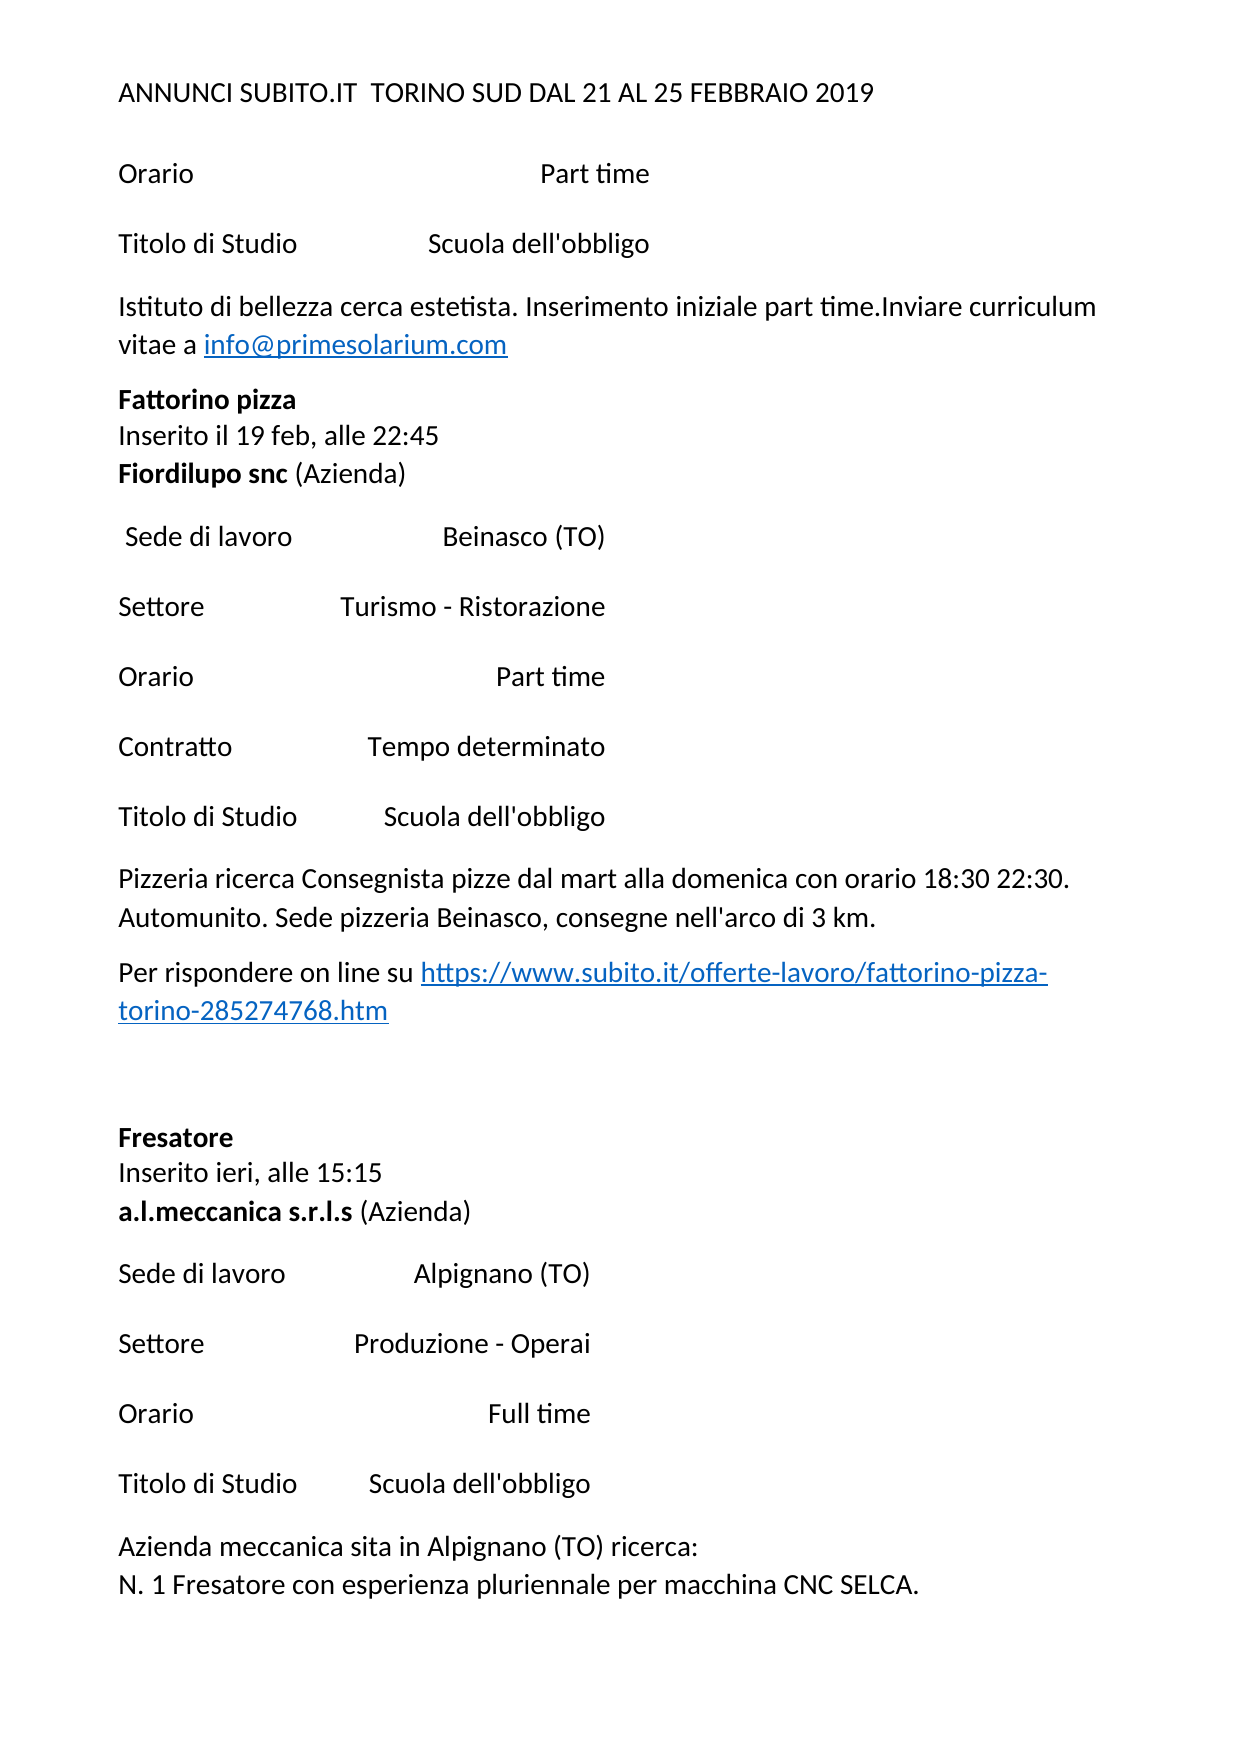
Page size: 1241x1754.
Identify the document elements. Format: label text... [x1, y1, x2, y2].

table_header Sede di lavoro [118, 1248, 306, 1318]
text Istituto di bellezza cerca estetista. Inserimento iniziale part time.Inviare curriculum vitae a info@primesolarium.com [118, 288, 1122, 362]
subtitle Fattorino pizza [118, 381, 1122, 417]
table_cell Part time [306, 650, 605, 720]
table_header Alpignano (TO) [306, 1248, 591, 1318]
table_cell Scuola dell'obbligo [306, 1458, 591, 1528]
text Inserito il 19 feb, alle 22:45 Fiordilupo snc (Azienda) [118, 417, 1122, 491]
table_cell Orario [118, 1388, 306, 1458]
table_cell Orario [118, 148, 306, 218]
table_cell Part time [306, 148, 650, 218]
table_header Beinasco (TO) [306, 510, 605, 580]
table_cell Scuola dell'obbligo [306, 790, 605, 860]
table_cell Full time [306, 1388, 591, 1458]
table_cell Titolo di Studio [118, 218, 306, 288]
table_cell Titolo di Studio [118, 790, 306, 860]
table_cell Tempo determinato [306, 720, 605, 790]
table_cell Orario [118, 650, 306, 720]
table_cell Contratto [118, 720, 306, 790]
table_cell Titolo di Studio [118, 1458, 306, 1528]
table_cell Settore [118, 1318, 306, 1388]
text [118, 1528, 1122, 1602]
table_cell Settore [118, 580, 306, 650]
table_header Sede di lavoro [118, 510, 306, 580]
table_cell Produzione - Operai [306, 1318, 591, 1388]
table_cell Scuola dell'obbligo [306, 218, 650, 288]
text Inserito ieri, alle 15:15 a.l.meccanica s.r.l.s (Azienda) [118, 1154, 1122, 1228]
table_cell Turismo - Ristorazione [306, 580, 605, 650]
subtitle Fresatore [118, 1119, 1122, 1154]
text Per rispondere on line su https://www.subito.it/offerte-lavoro/fattorino-pizza-torino-285274768.htm [118, 954, 1122, 1028]
text Pizzeria ricerca Consegnista pizze dal mart alla domenica con orario 18:30 22:30. Automunito. Sede pizzeria Beinasco, consegne nell'arco di 3 km. [118, 860, 1122, 934]
